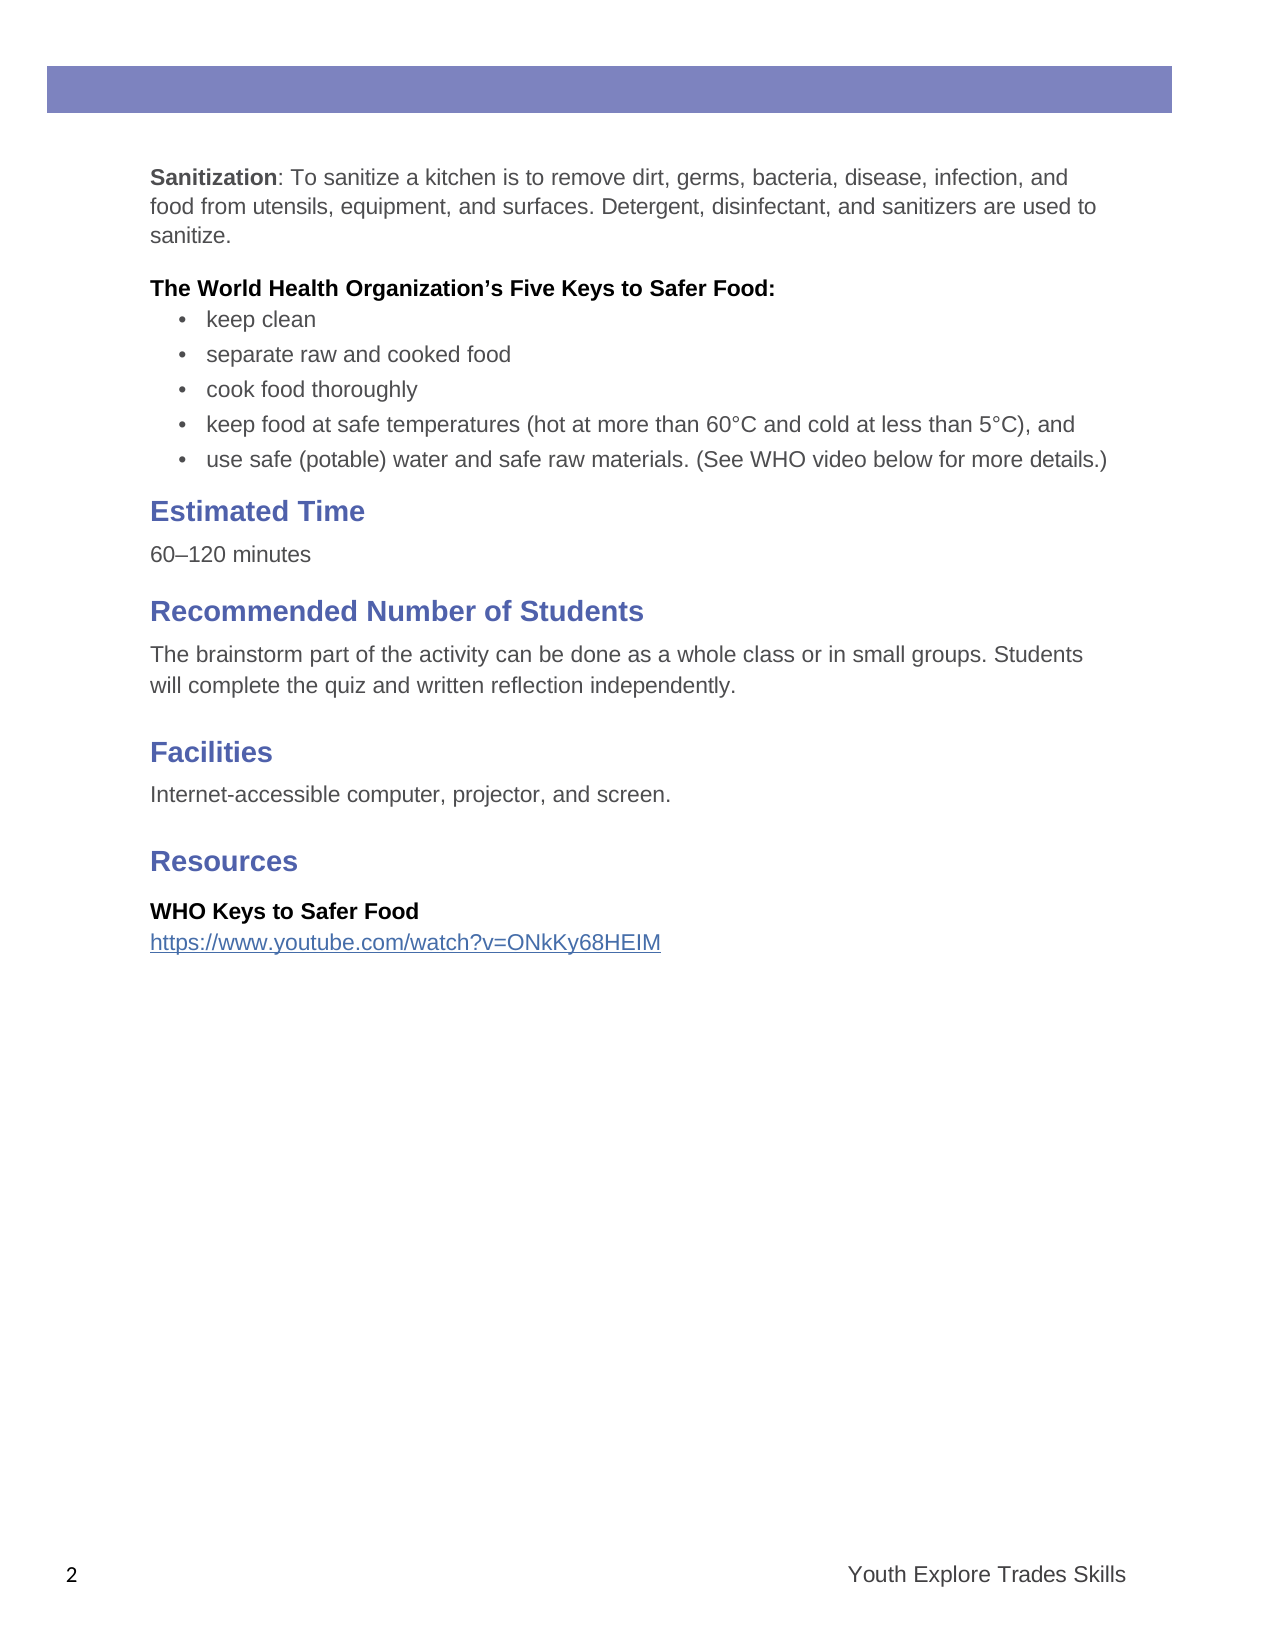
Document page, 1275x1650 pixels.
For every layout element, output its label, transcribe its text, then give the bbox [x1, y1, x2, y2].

subtitle Recommended Number of Students [150, 594, 1183, 628]
text The brainstorm part of the activity can be done as a whole class or in small groups. Students will complete the quiz and written reflection independently. [150, 641, 1100, 698]
text Sanitization: To sanitize a kitchen is to remove dirt, germs, bacteria, disease, infection, and food from utensils, equipment, and surfaces. Detergent, disinfectant, and sanitizers are used to sanitize. [150, 164, 1100, 248]
subtitle Facilities [150, 735, 1183, 768]
text https://www.youtube.com/watch?v=ONkKy68HEIM [150, 929, 1183, 956]
text The World Health Organization’s Five Keys to Safer Food: [150, 275, 1183, 302]
list keep food at safe temperatures (hot at more than 60°C and cold at less than 5°C), and [178, 411, 1183, 438]
subtitle Resources [150, 844, 1183, 878]
list use safe (potable) water and safe raw materials. (See WHO video below for more details.) [178, 446, 1183, 473]
text WHO Keys to Safer Food [150, 898, 1183, 924]
list separate raw and cooked food [178, 341, 1183, 368]
subtitle Estimated Time [150, 494, 1183, 528]
list cook food thoroughly [178, 376, 1183, 403]
text Internet-accessible computer, projector, and screen. [150, 781, 1183, 808]
text 60–120 minutes [150, 541, 1183, 567]
list keep clean [178, 306, 1183, 333]
